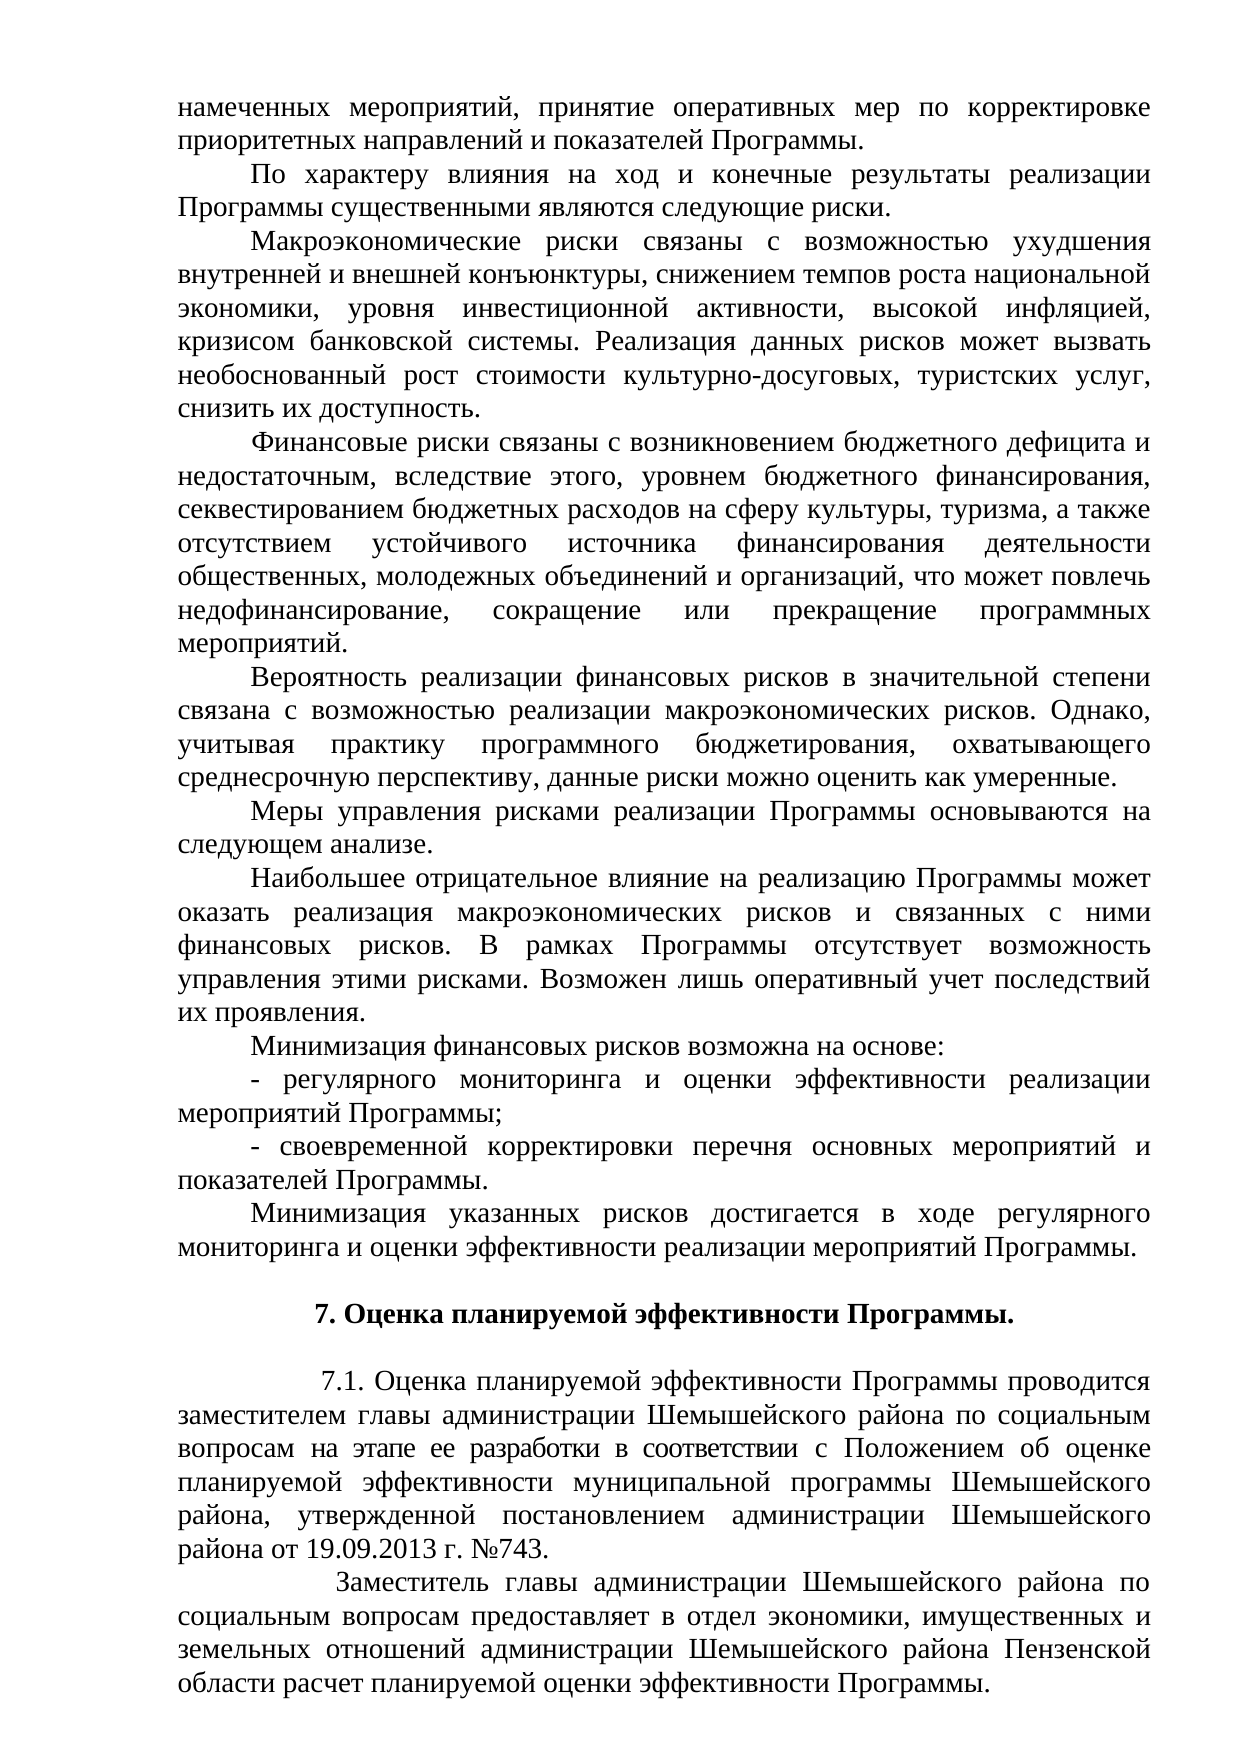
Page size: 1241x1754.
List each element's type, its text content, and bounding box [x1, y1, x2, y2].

text Заместитель главы администрации Шемышейского района по социальным вопросам предоставляет в отдел экономики, имущественных и земельных отношений администрации Шемышейского района Пензенской области расчет планируемой оценки эффективности Программы. [177, 1564, 1152, 1699]
text 7. Оценка планируемой эффективности Программы. [177, 1296, 1152, 1330]
text Меры управления рисками реализации Программы основываются на следующем анализе. [177, 793, 1152, 860]
text Минимизация указанных рисков достигается в ходе регулярного мониторинга и оценки эффективности реализации мероприятий Программы. [177, 1196, 1152, 1263]
text Вероятность реализации финансовых рисков в значительной степени связана с возможностью реализации макроэкономических рисков. Однако, учитывая практику программного бюджетирования, охватывающего среднесрочную перспективу, данные риски можно оценить как умеренные. [177, 659, 1152, 793]
text По характеру влияния на ход и конечные результаты реализации Программы существенными являются следующие риски. [177, 156, 1152, 223]
text Наибольшее отрицательное влияние на реализацию Программы может оказать реализация макроэкономических рисков и связанных с ними финансовых рисков. В рамках Программы отсутствует возможность управления этими рисками. Возможен лишь оперативный учет последствий их проявления. [177, 860, 1152, 1028]
text Минимизация финансовых рисков возможна на основе: [177, 1028, 1152, 1061]
text Финансовые риски связаны с возникновением бюджетного дефицита и недостаточным, вследствие этого, уровнем бюджетного финансирования, секвестированием бюджетных расходов на сферу культуры, туризма, а также отсутствием устойчивого источника финансирования деятельности общественных, молодежных объединений и организаций, что может повлечь недофинансирование, сокращение или прекращение программных мероприятий. [177, 424, 1152, 659]
text - регулярного мониторинга и оценки эффективности реализации мероприятий Программы; [177, 1061, 1152, 1128]
text Макроэкономические риски связаны с возможностью ухудшения внутренней и внешней конъюнктуры, снижением темпов роста национальной экономики, уровня инвестиционной активности, высокой инфляцией, кризисом банковской системы. Реализация данных рисков может вызвать необоснованный рост стоимости культурно-досуговых, туристских услуг, снизить их доступность. [177, 223, 1152, 424]
text 7.1. Оценка планируемой эффективности Программы проводится заместителем главы администрации Шемышейского района по социальным вопросам на этапе ее разработки в соответствии с Положением об оценке планируемой эффективности муниципальной программы Шемышейского района, утвержденной постановлением администрации Шемышейского района от 19.09.2013 г. №743. [177, 1363, 1152, 1564]
text - своевременной корректировки перечня основных мероприятий и показателей Программы. [177, 1128, 1152, 1196]
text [177, 89, 1152, 156]
